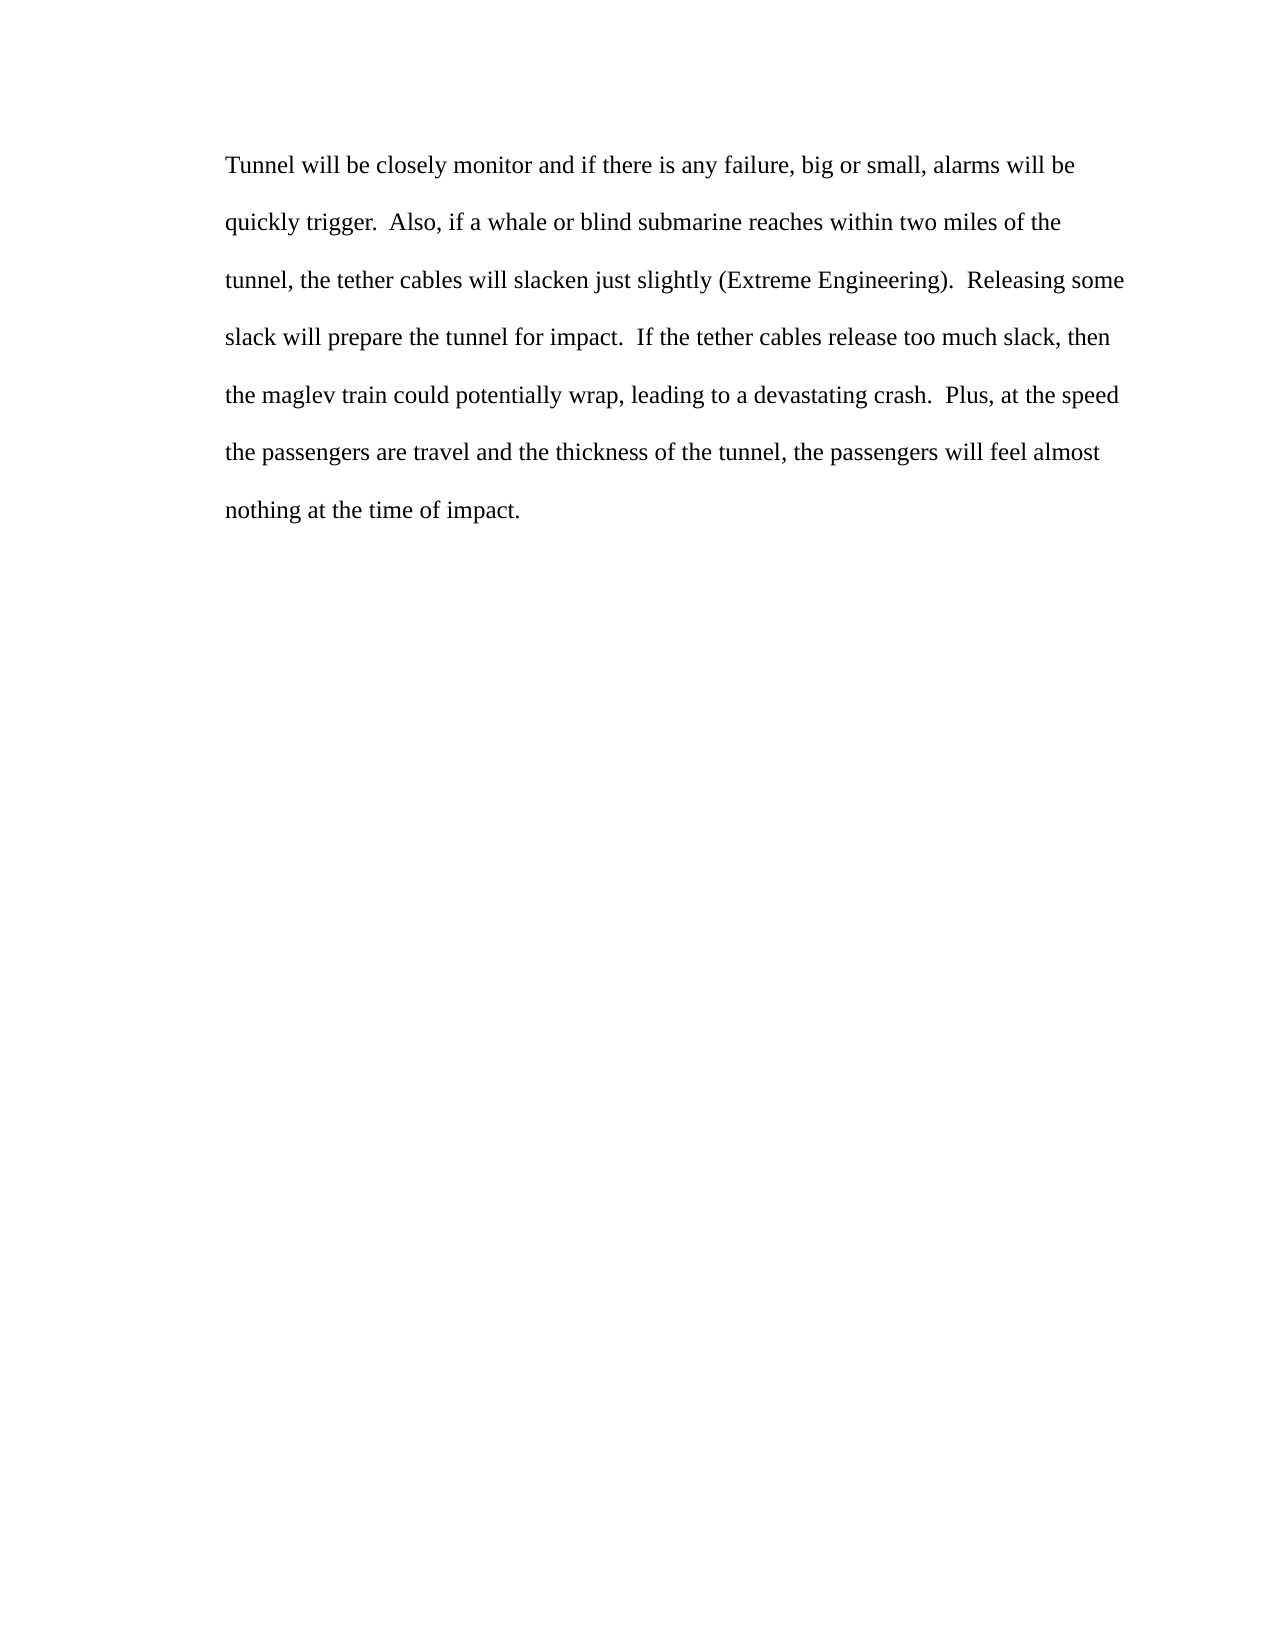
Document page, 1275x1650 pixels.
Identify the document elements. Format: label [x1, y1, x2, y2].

subtitle [225, 150, 1125, 524]
